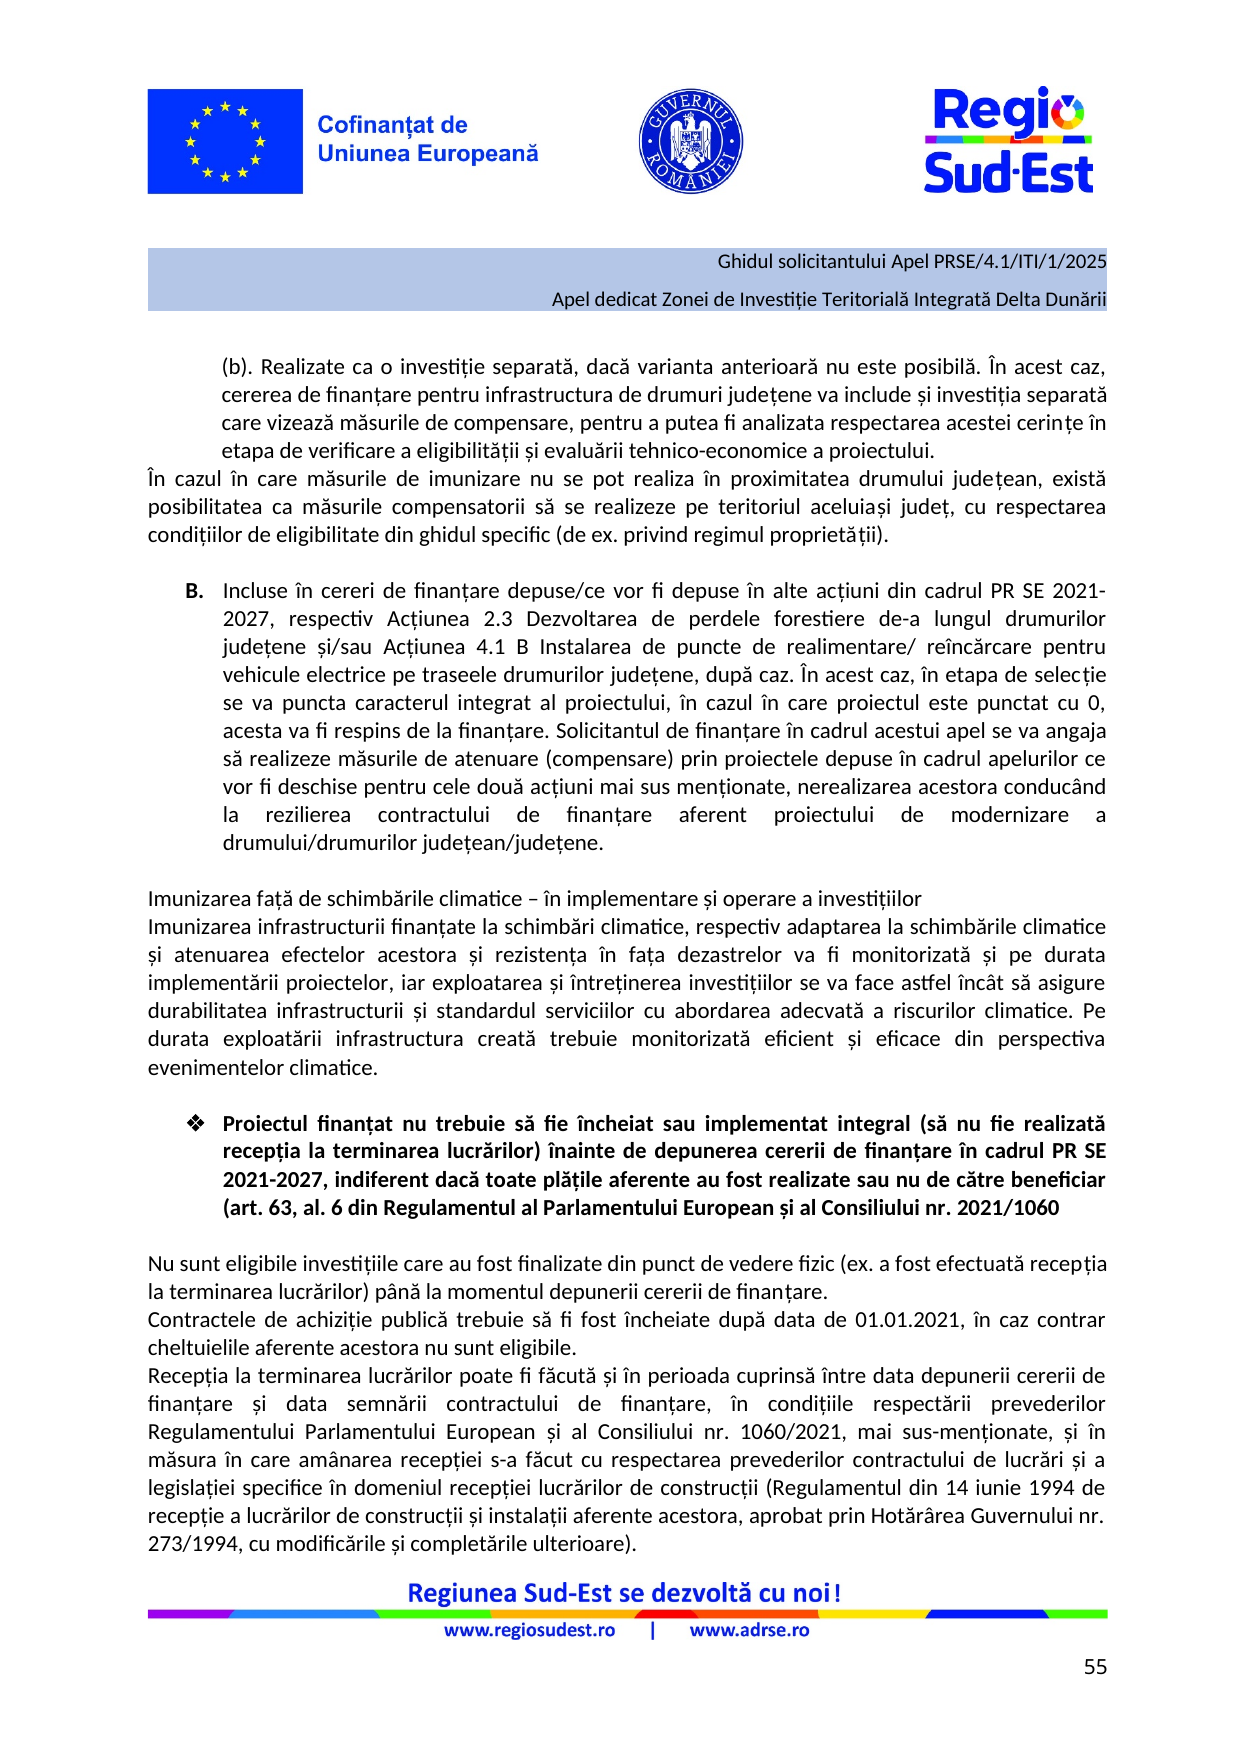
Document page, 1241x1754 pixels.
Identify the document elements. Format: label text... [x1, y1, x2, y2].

text În cazul în care măsurile de imunizare nu se pot realiza în proximitatea drumului judeţean, există posibilitatea ca măsurile compensatorii să se realizeze pe teritoriul aceluiaşi judeţ, cu respectarea condiţiilor de eligibilitate din ghidul specific (de ex. privind regimul proprietăţii). [148, 464, 1107, 548]
picture [147, 1582, 1108, 1640]
text Recepția la terminarea lucrărilor poate fi făcută și în perioada cuprinsă între data depunerii cererii de finanțare și data semnării contractului de finanțare, în condițiile respectării prevederilor Regulamentului Parlamentului European şi al Consiliului nr. 1060/2021, mai sus-menționate, și în măsura în care amânarea recepției s-a făcut cu respectarea prevederilor contractului de lucrări și a legislației specifice în domeniul recepției lucrărilor de construcții (Regulamentul din 14 iunie 1994 de recepție a lucrărilor de construcții și instalații aferente acestora, aprobat prin Hotărârea Guvernului nr. 273/1994, cu modificările și completările ulterioare). [148, 1361, 1107, 1557]
text Nu sunt eligibile investiţiile care au fost finalizate din punct de vedere fizic (ex. a fost efectuată recepţia la terminarea lucrărilor) până la momentul depunerii cererii de finanţare. [148, 1249, 1107, 1305]
text Imunizarea infrastructurii finanțate la schimbări climatice, respectiv adaptarea la schimbările climatice și atenuarea efectelor acestora și rezistența în fața dezastrelor va fi monitorizată și pe durata implementării proiectelor, iar exploatarea și întreținerea investițiilor se va face astfel încât să asigure durabilitatea infrastructurii și standardul serviciilor cu abordarea adecvată a riscurilor climatice. Pe durata exploatării infrastructura creată trebuie monitorizată eficient și eficace din perspectiva evenimentelor climatice. [148, 912, 1107, 1081]
text (b). Realizate ca o investiție separată, dacă varianta anterioară nu este posibilă. În acest caz, cererea de finanţare pentru infrastructura de drumuri judeţene va include şi investiţia separată care vizează măsurile de compensare, pentru a putea fi analizata respectarea acestei cerinţe în etapa de verificare a eligibilităţii şi evaluării tehnico-economice a proiectului. [221, 352, 1107, 464]
list Proiectul finanțat nu trebuie să fie încheiat sau implementat integral (să nu fie realizată recepția la terminarea lucrărilor) înainte de depunerea cererii de finanțare în cadrul PR SE 2021-2027, indiferent dacă toate plățile aferente au fost realizate sau nu de către beneficiar (art. 63, al. 6 din Regulamentul al Parlamentului European și al Consiliului nr. 2021/1060 [185, 1109, 1107, 1221]
picture [147, 86, 1093, 195]
text Contractele de achiziție publică trebuie să fi fost încheiate după data de 01.01.2021, în caz contrar cheltuielile aferente acestora nu sunt eligibile. [148, 1305, 1107, 1361]
list Incluse în cereri de finanţare depuse/ce vor fi depuse în alte acţiuni din cadrul PR SE 2021-2027, respectiv Acţiunea 2.3 Dezvoltarea de perdele forestiere de-a lungul drumurilor județene şi/sau Acţiunea 4.1 B Instalarea de puncte de realimentare/ reîncărcare pentru vehicule electrice pe traseele drumurilor județene, după caz. În acest caz, în etapa de selecţie se va puncta caracterul integrat al proiectului, în cazul în care proiectul este punctat cu 0, acesta va fi respins de la finanţare. Solicitantul de finanţare în cadrul acestui apel se va angaja să realizeze măsurile de atenuare (compensare) prin proiectele depuse în cadrul apelurilor ce vor fi deschise pentru cele două acţiuni mai sus menţionate, nerealizarea acestora conducând la rezilierea contractului de finanţare aferent proiectului de modernizare a drumului/drumurilor judeţean/judeţene. [185, 576, 1107, 856]
text Imunizarea față de schimbările climatice – în implementare și operare a investițiilor [148, 884, 1107, 912]
